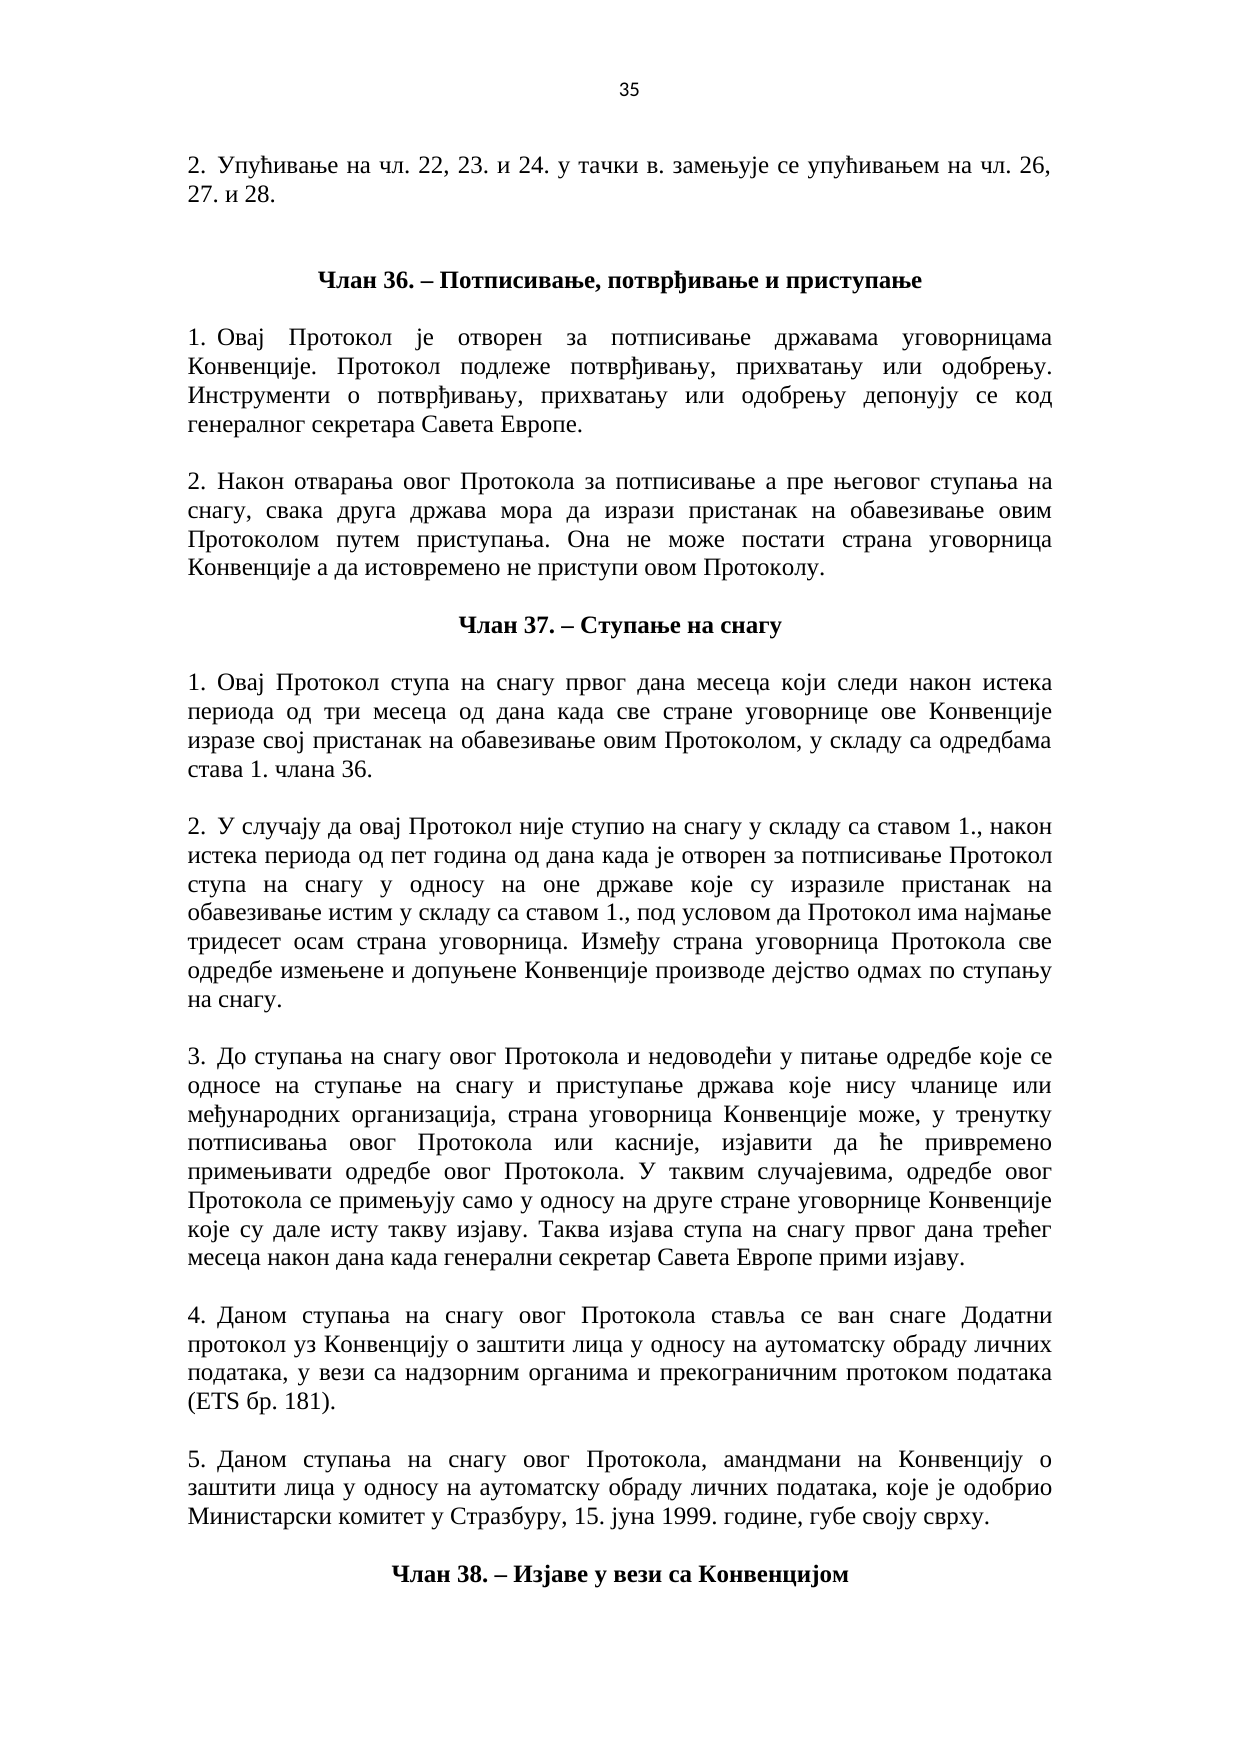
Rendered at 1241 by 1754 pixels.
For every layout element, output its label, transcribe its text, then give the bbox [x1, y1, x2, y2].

list Даном ступања на снагу овог Протокола ставља се ван снаге Додатни протокол уз Конвенцију о заштити лица у односу на аутоматску обраду личних података, у вези са надзорним органима и прекограничним протоком података (ETS бр. 181). [187, 1300, 1053, 1415]
list Упућивање на чл. 22, 23. и 24. у тачки в. замењује се упућивањем на чл. 26, 27. и 28. [187, 150, 1053, 207]
list Даном ступања на снагу овог Протокола, амандмани на Конвенцију о заштити лица у односу на аутоматску обраду личних података, које је одобрио Министарски комитет у Стразбуру, 15. јуна 1999. године, губе своју сврху. [187, 1444, 1053, 1530]
list Овај Протокол ступа на снагу првог дана месеца који следи након истека периода од три месеца од дана када све стране уговорнице ове Конвенције изразе свој пристанак на обавезивање овим Протоколом, у складу са одредбама става 1. члана 36. [187, 667, 1053, 782]
text Члан 37. – Ступање на снагу [187, 610, 1053, 639]
text Члан 38. – Изјаве у вези са Конвенцијом [187, 1559, 1053, 1587]
list Након отварања овог Протокола за потписивање а пре његовог ступања на снагу, свака друга држава мора да изрази пристанак на обавезивање овим Протоколом путем приступања. Она не може постати страна уговорница Конвенције а да истовремено не приступи овом Протоколу. [187, 466, 1053, 581]
list До ступања на снагу овог Протокола и недоводећи у питање одредбе које се односе на ступање на снагу и приступање држава које нису чланице или међународних организација, страна уговорница Конвенције може, у тренутку потписивања овог Протокола или касније, изјавити да ће привремено примењивати одредбе овог Протокола. У таквим случајевима, одредбе овог Протокола се примењују само у односу на друге стране уговорнице Конвенције које су дале исту такву изјаву. Таква изјава ступа на снагу првог дана трећег месеца након дана када генерални секретар Савета Европе прими изјаву. [187, 1041, 1053, 1271]
text Члан 36. – Потписивање, потврђивање и приступање [187, 265, 1053, 294]
list Овај Протокол је отворен за потписивање државама уговорницама Конвенције. Протокол подлеже потврђивању, прихватању или одобрењу. Инструменти о потврђивању, прихватању или одобрењу депонују се код генералног секретара Савета Европе. [187, 322, 1053, 437]
list У случају да овај Протокол није ступио на снагу у складу са ставом 1., након истека периода од пет година од дана када је отворен за потписивање Протокол ступа на снагу у односу на оне државе које су изразиле пристанак на обавезивање истим у складу са ставом 1., под условом да Протокол има најмање тридесет осам страна уговорница. Између страна уговорница Протокола све одредбе измењене и допуњене Конвенције производе дејство одмах по ступању на снагу. [187, 811, 1053, 1012]
